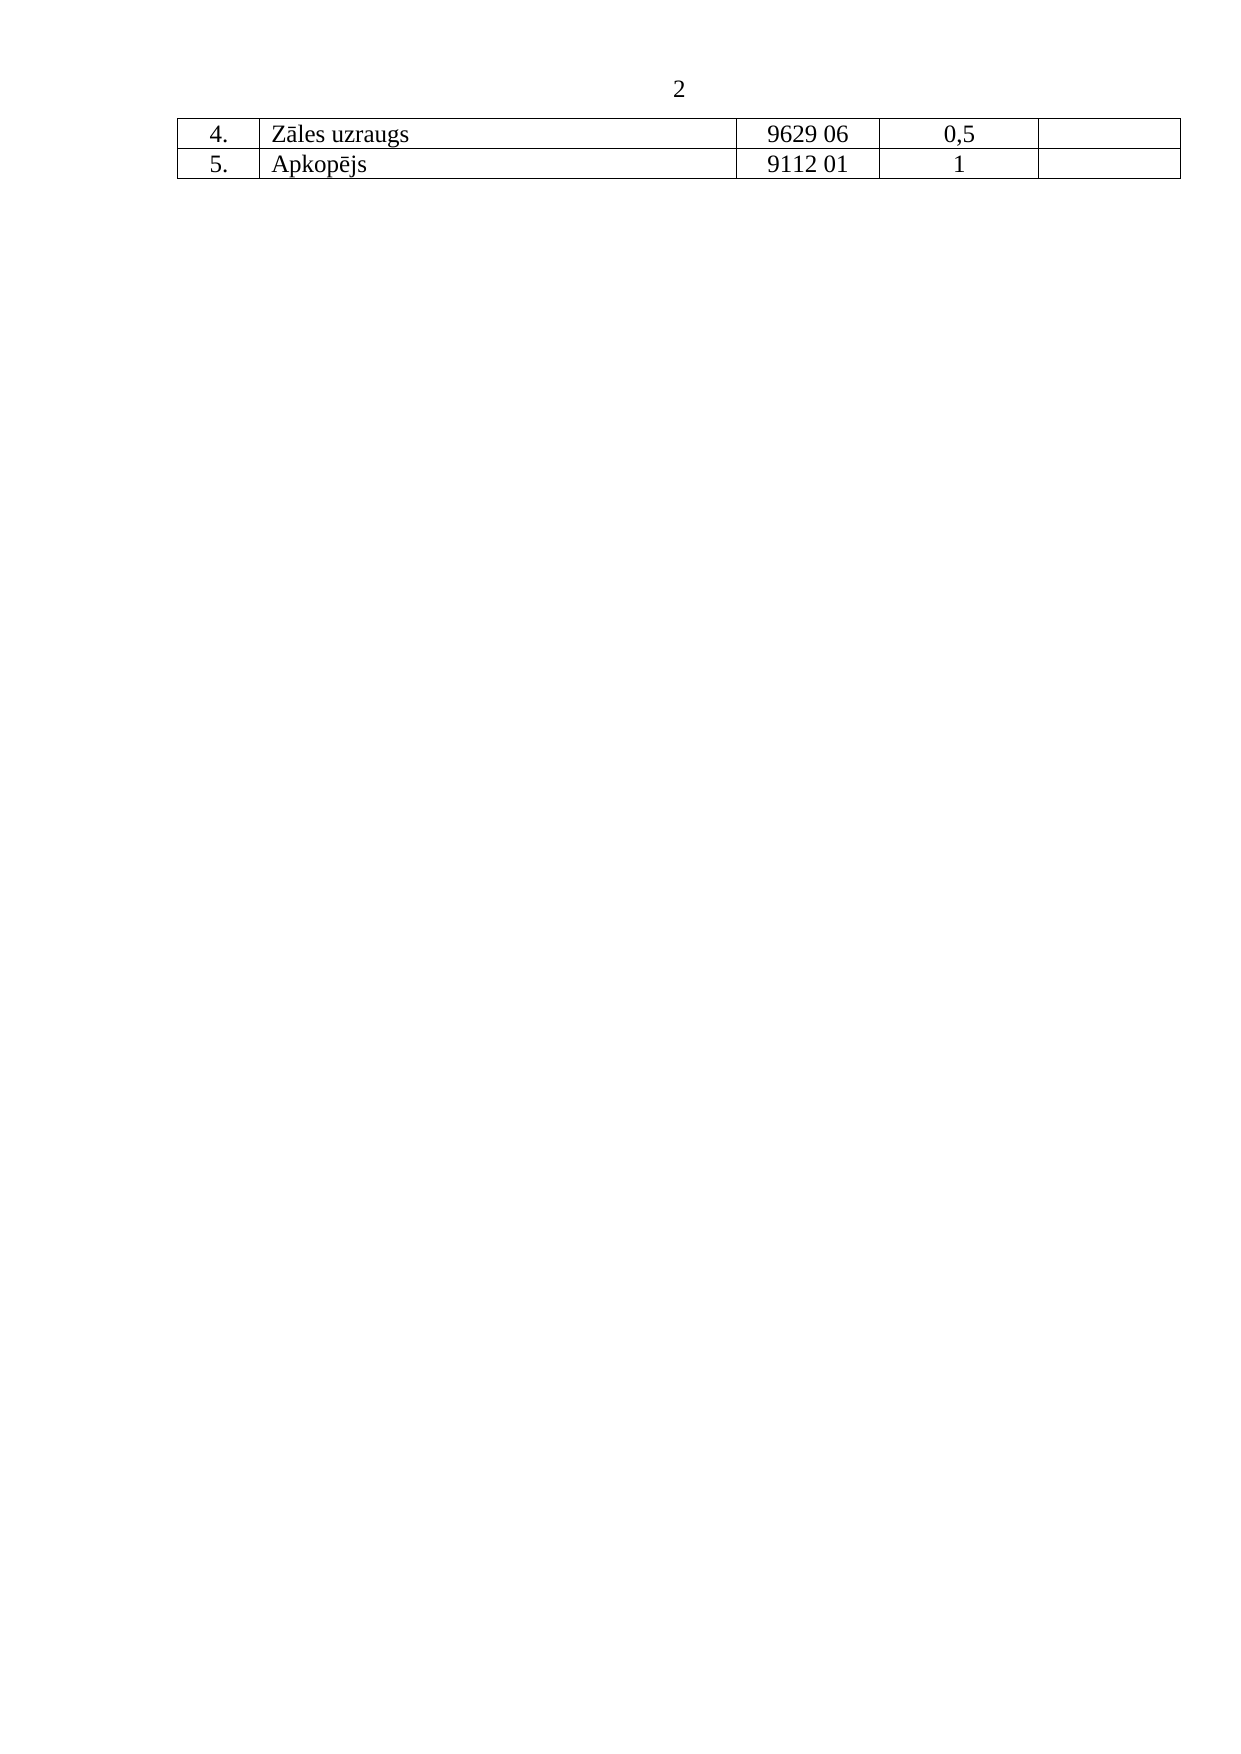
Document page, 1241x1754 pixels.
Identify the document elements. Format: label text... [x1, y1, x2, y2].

table_cell 9112 01 [737, 149, 879, 178]
table_cell 4. [178, 119, 259, 148]
table_cell 5. [178, 149, 259, 178]
table_cell 0,5 [880, 119, 1038, 148]
table_cell 1 [880, 149, 1038, 178]
table_cell [1039, 149, 1180, 178]
table_cell Zāles uzraugs [260, 119, 736, 148]
table_cell [1039, 119, 1180, 148]
table_cell Apkopējs [260, 149, 736, 178]
table_cell 9629 06 [737, 119, 879, 148]
